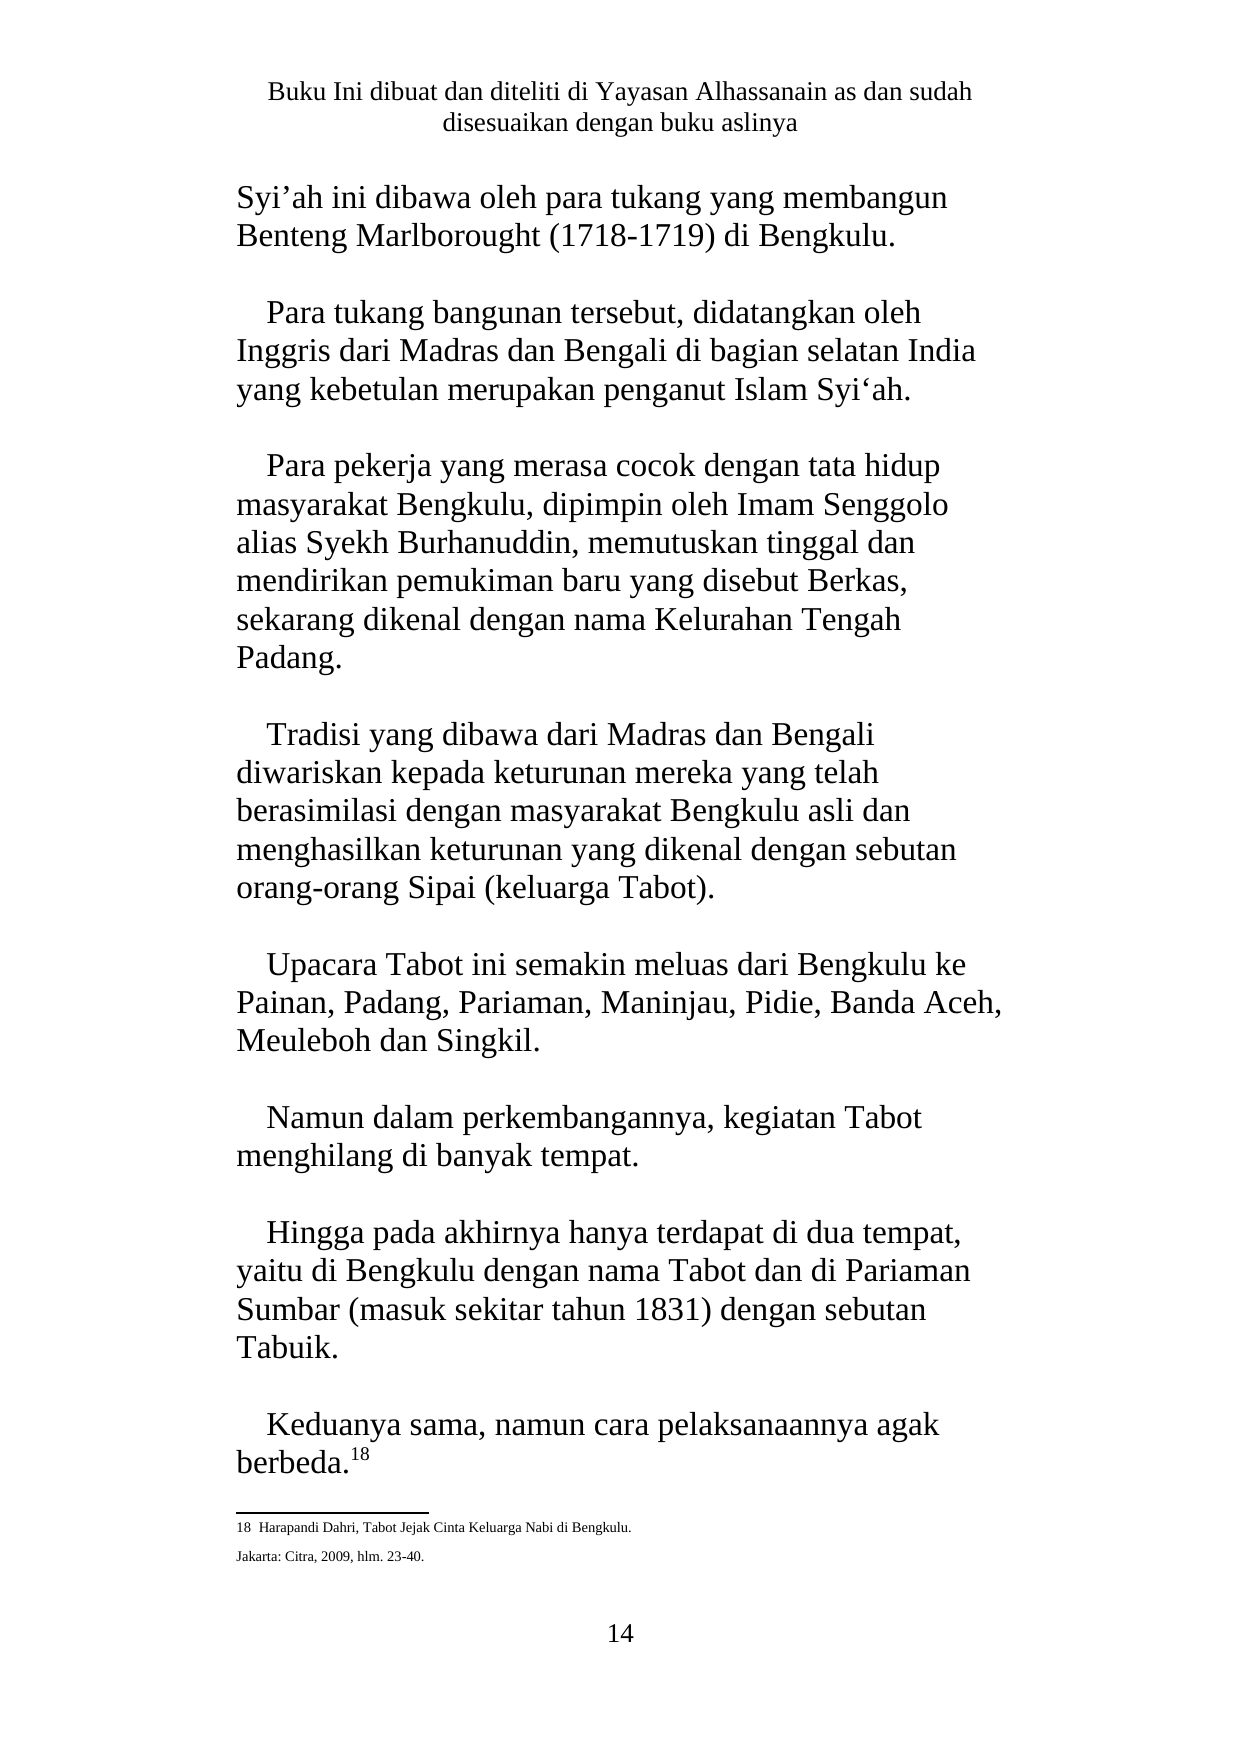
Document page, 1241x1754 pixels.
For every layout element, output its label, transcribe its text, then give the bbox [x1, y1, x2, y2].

text Upacara Tabot ini semakin meluas dari Bengkulu ke Painan, Padang, Pariaman, Maninjau, Pidie, Banda Aceh, Meuleboh dan Singkil. [236, 944, 1004, 1059]
text Namun dalam perkembangannya, kegiatan Tabot menghilang di banyak tempat. [236, 1097, 1004, 1174]
text Para tukang bangunan tersebut, didatangkan oleh Inggris dari Madras dan Bengali di bagian selatan India yang kebetulan merupakan penganut Islam Syi‘ah. [236, 292, 1004, 407]
text Para pekerja yang merasa cocok dengan tata hidup masyarakat Bengkulu, dipimpin oleh Imam Senggolo alias Syekh Burhanuddin, memutuskan tinggal dan mendirikan pemukiman baru yang disebut Berkas, sekarang dikenal dengan nama Kelurahan Tengah Padang. [236, 446, 1004, 676]
text Hingga pada akhirnya hanya terdapat di dua tempat, yaitu di Bengkulu dengan nama Tabot dan di Pariaman Sumbar (masuk sekitar tahun 1831) dengan sebutan Tabuik. [236, 1212, 1004, 1366]
text Tradisi yang dibawa dari Madras dan Bengali diwariskan kepada keturunan mereka yang telah berasimilasi dengan masyarakat Bengkulu asli dan menghasilkan keturunan yang dikenal dengan sebutan orang-orang Sipai (keluarga Tabot). [236, 714, 1004, 906]
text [236, 177, 1004, 254]
text Keduanya sama, namun cara pelaksanaannya agak berbeda. [236, 1404, 1004, 1481]
